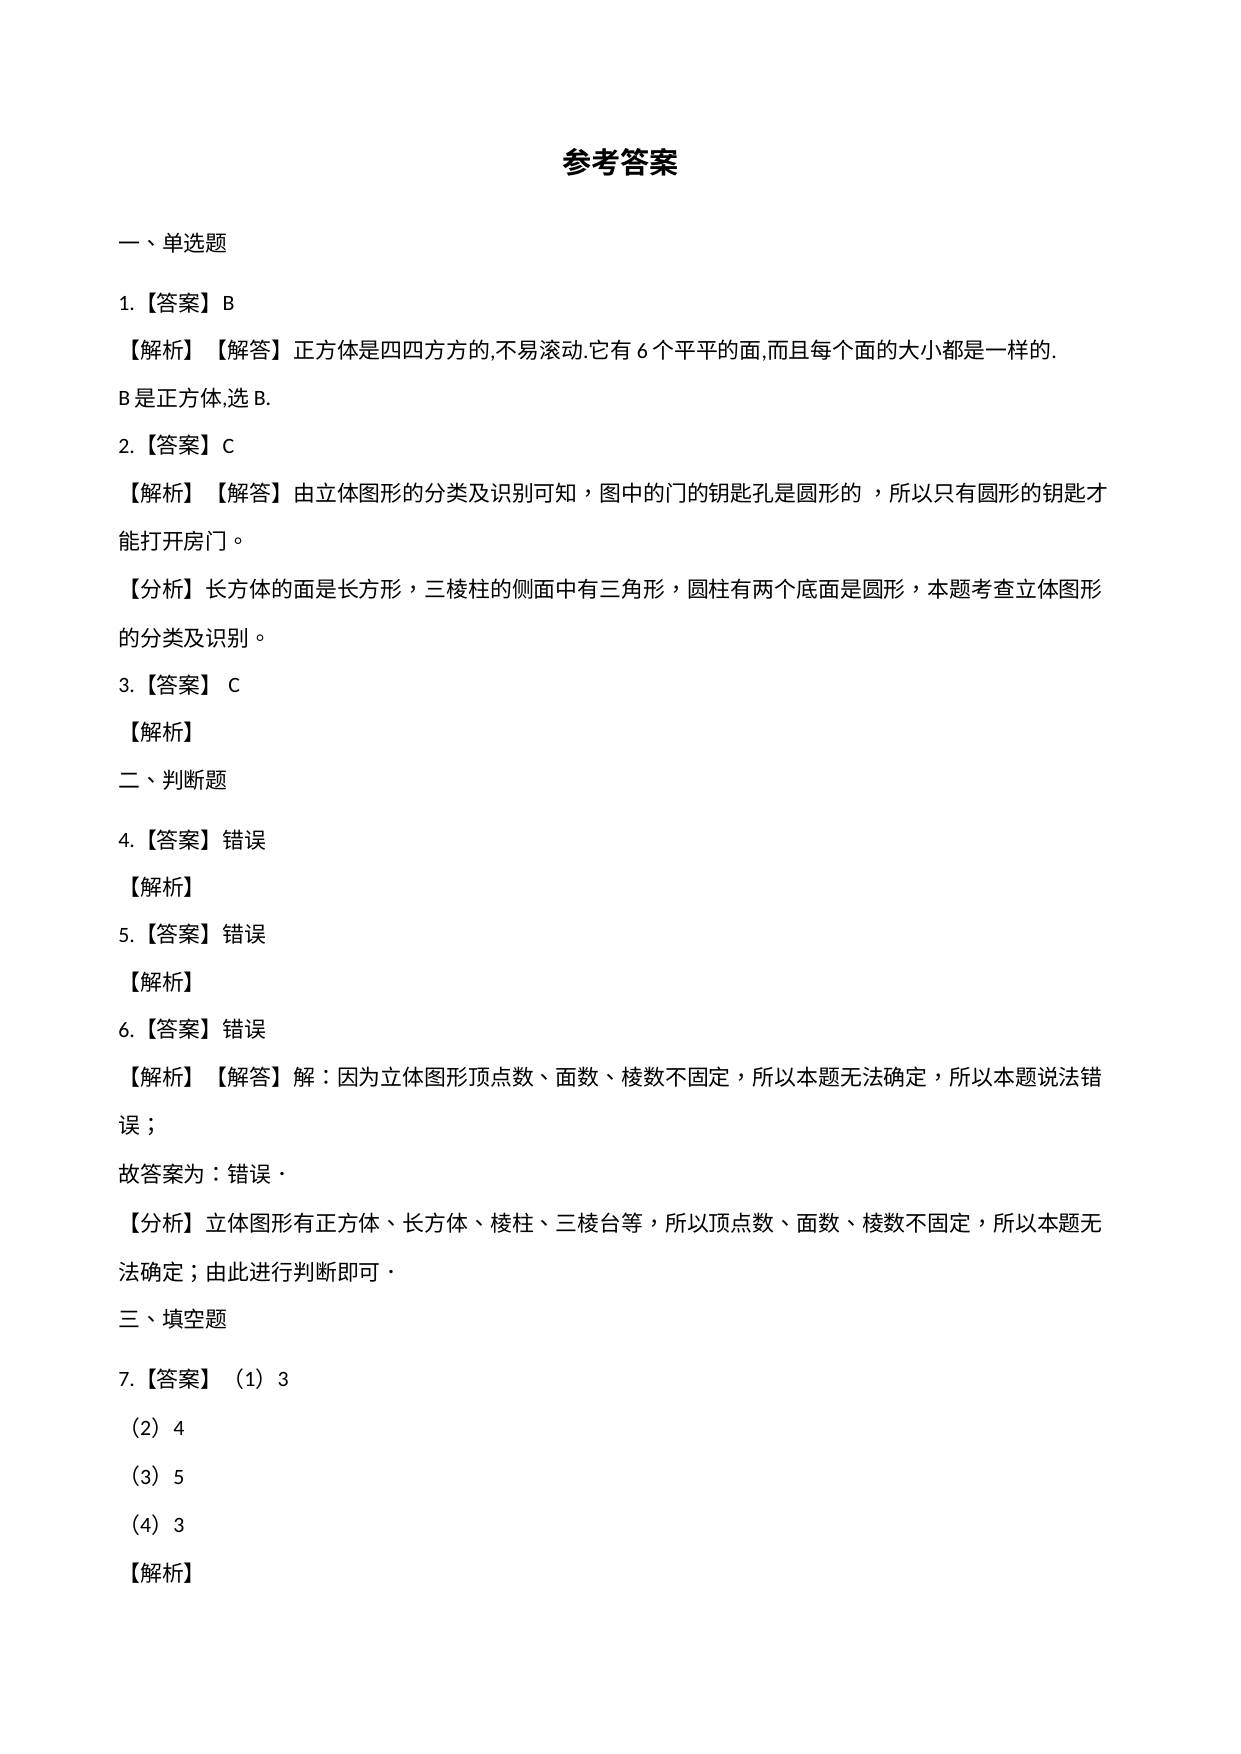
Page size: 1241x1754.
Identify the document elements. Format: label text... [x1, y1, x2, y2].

text 【解析】 [118, 871, 1122, 903]
text 二、判断题 [118, 763, 1122, 796]
text 5.【答案】错误 [118, 918, 1122, 951]
text 【解析】 [118, 716, 1122, 748]
text 【解析】【解答】正方体是四四方方的,不易滚动.它有6个平平的面,而且每个面的大小都是一样的. [118, 334, 1122, 367]
text 6.【答案】错误 [118, 1013, 1122, 1045]
text 一、单选题 [118, 227, 1122, 259]
text 3.【答案】 C [118, 668, 1122, 701]
text 【解析】【解答】解：因为立体图形顶点数、面数、棱数不固定，所以本题无法确定，所以本题说法错误； 故答案为：错误． 【分析】立体图形有正方体、长方体、棱柱、三棱台等，所以顶点数、面数、棱数不固定，所以本题无法确定；由此进行判断即可． [118, 1060, 1122, 1288]
text 4.【答案】错误 [118, 823, 1122, 856]
text 三、填空题 [118, 1303, 1122, 1335]
text 【解析】【解答】由立体图形的分类及识别可知，图中的门的钥匙孔是圆形的 ，所以只有圆形的钥匙才能打开房门。 [118, 476, 1122, 557]
text 7.【答案】（1）3 （2）4 （3）5 （4）3 [118, 1362, 1122, 1541]
text 1.【答案】B [118, 287, 1122, 319]
text 2.【答案】C [118, 429, 1122, 461]
text 参考答案 [118, 129, 1122, 194]
text B是正方体,选B. [118, 381, 1122, 414]
text 【解析】 [118, 1556, 1122, 1589]
text 【解析】 [118, 965, 1122, 998]
text 【分析】长方体的面是长方形，三棱柱的侧面中有三角形，圆柱有两个底面是圆形，本题考查立体图形的分类及识别。 [118, 572, 1122, 654]
